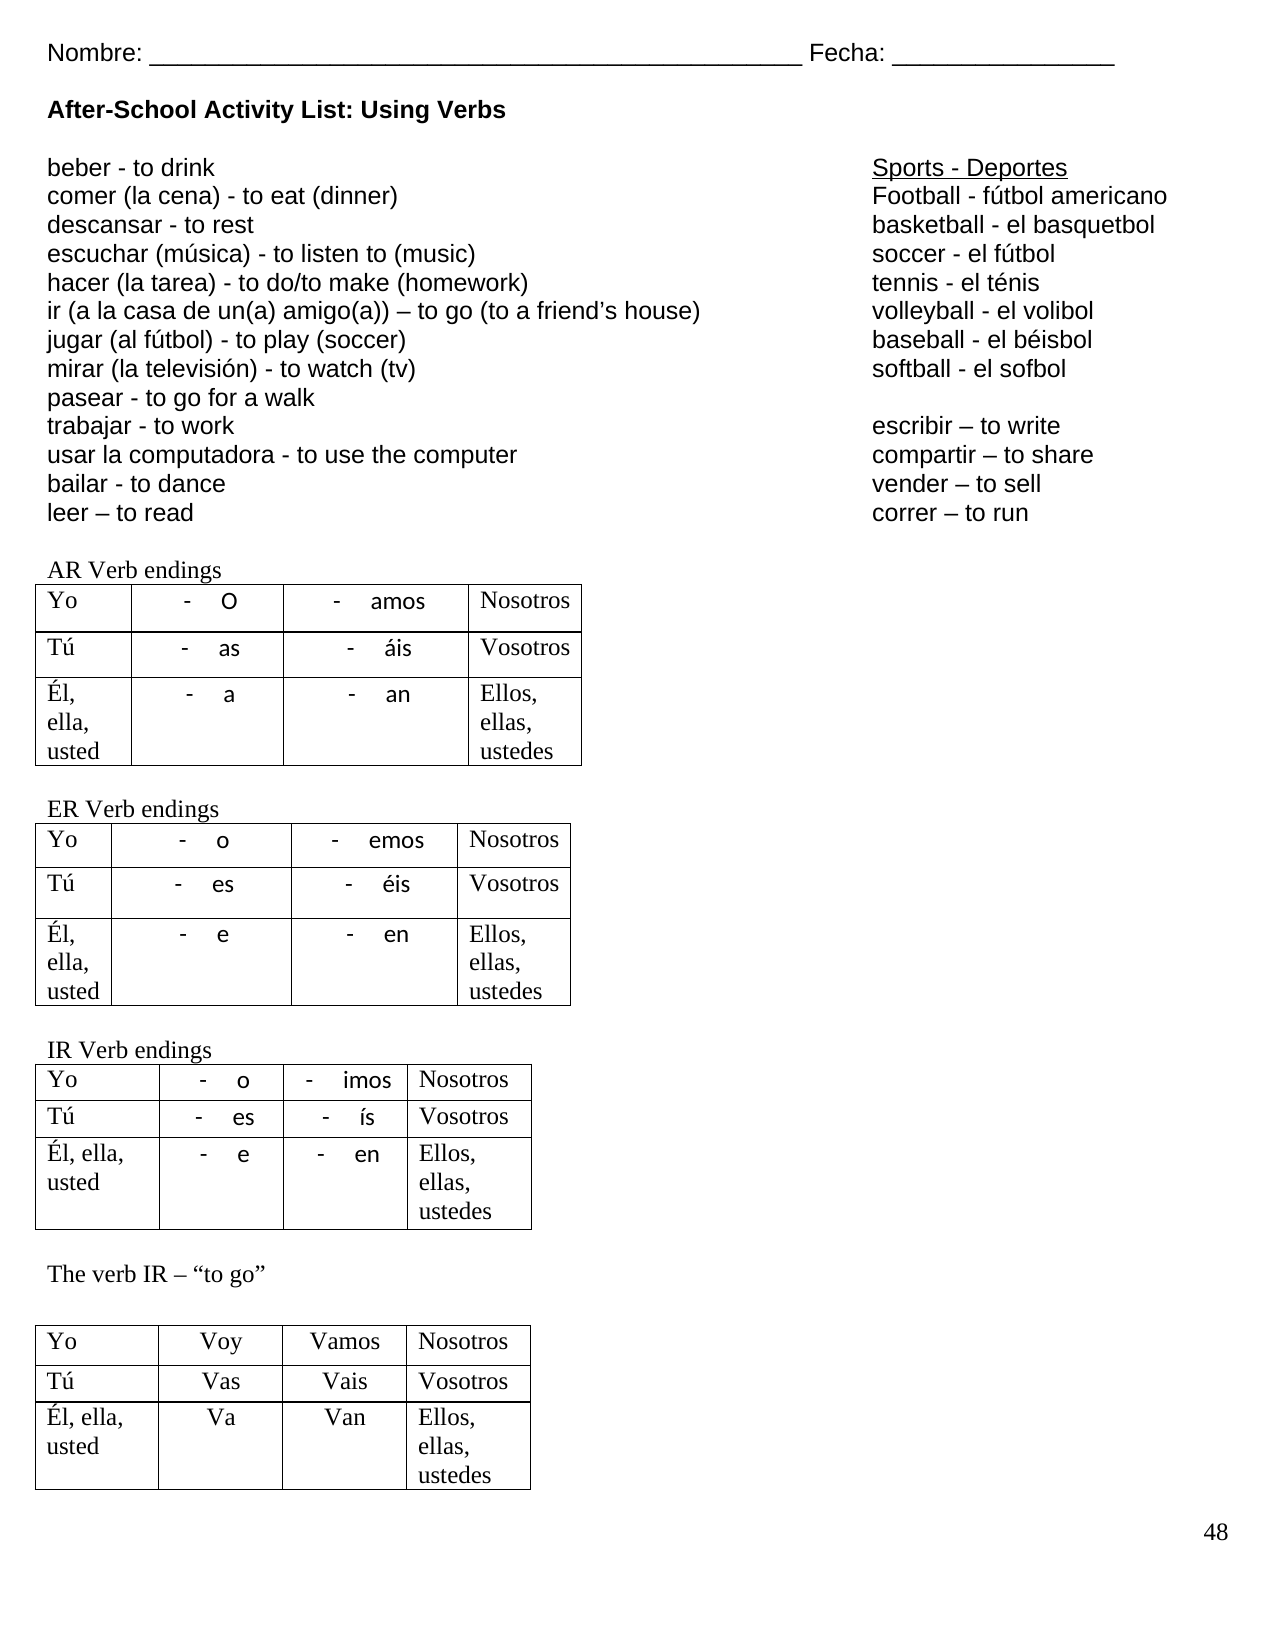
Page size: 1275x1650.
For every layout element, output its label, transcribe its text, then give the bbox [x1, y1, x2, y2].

table_cell éis [292, 868, 457, 918]
table_cell Vais [283, 1366, 406, 1401]
table_cell Tú [36, 633, 131, 677]
table_header emos [292, 824, 457, 867]
table_header Voy [159, 1326, 282, 1365]
table_header o [160, 1065, 283, 1100]
table_header o [112, 824, 291, 867]
text IR Verb endings [47, 1035, 1228, 1063]
table_cell Tú [36, 1366, 158, 1401]
table_cell Vosotros [469, 633, 581, 677]
table_cell Van [283, 1403, 406, 1489]
table_cell Ellos, ellas, ustedes [469, 678, 581, 764]
table_header amos [284, 585, 468, 631]
text beber - to drink Sports - Deportes comer (la cena) - to eat (dinner) Football - fútbol americano descansar - to rest basketball - el basquetbol escuchar (música) - to listen to (music) soccer - el fútbol hacer (la tarea) - to do/to make (homework) tennis - el ténis ir (a la casa de un(a) amigo(a)) – to go (to a friend’s house) volleyball - el volibol jugar (al fútbol) - to play (soccer) baseball - el béisbol mirar (la televisión) - to watch (tv) softball - el sofbol pasear - to go for a walk trabajar - to work escribir – to write usar la computadora - to use the computer compartir – to share bailar - to dance vender – to sell leer – to read correr – to run [47, 124, 1228, 526]
table_header Nosotros [408, 1065, 531, 1100]
table_cell an [284, 678, 468, 764]
table_header Vamos [283, 1326, 406, 1365]
table_header O [132, 585, 283, 631]
table_cell Tú [36, 1101, 159, 1137]
table_cell es [160, 1101, 283, 1137]
table_cell as [132, 633, 283, 677]
table_cell Ellos, ellas, ustedes [407, 1403, 530, 1489]
table_cell Él, ella, usted [36, 1138, 159, 1229]
text After-School Activity List: Using Verbs [47, 95, 1228, 124]
table_header Yo [36, 1326, 158, 1365]
table_header Yo [36, 585, 131, 631]
table_cell Él, ella, usted [36, 1403, 158, 1489]
text AR Verb endings [47, 526, 1228, 584]
table_cell e [112, 919, 291, 1005]
table_cell áis [284, 633, 468, 677]
table_cell Ellos, ellas, ustedes [408, 1138, 531, 1229]
table_header Nosotros [469, 585, 581, 631]
table_cell en [284, 1138, 407, 1229]
table_cell a [132, 678, 283, 764]
table_cell Vosotros [458, 868, 570, 918]
table_header imos [284, 1065, 407, 1100]
table_cell Vosotros [407, 1366, 530, 1401]
table_cell es [112, 868, 291, 918]
table_header Nosotros [458, 824, 570, 867]
table_cell Va [159, 1403, 282, 1489]
table_cell Él, ella, usted [36, 678, 131, 764]
table_cell Él, ella, usted [36, 919, 111, 1005]
table_cell ís [284, 1101, 407, 1137]
text ER Verb endings [47, 794, 1228, 823]
table_header Yo [36, 1065, 159, 1100]
text The verb IR – “to go” [47, 1259, 1228, 1288]
table_cell Vas [159, 1366, 282, 1401]
table_cell Tú [36, 868, 111, 918]
table_cell Ellos, ellas, ustedes [458, 919, 570, 1005]
table_header Nosotros [407, 1326, 530, 1365]
text Nombre: _______________________________________________ Fecha: ________________ [47, 37, 1228, 66]
table_cell en [292, 919, 457, 1005]
table_cell Vosotros [408, 1101, 531, 1137]
table_cell e [160, 1138, 283, 1229]
table_header Yo [36, 824, 111, 867]
